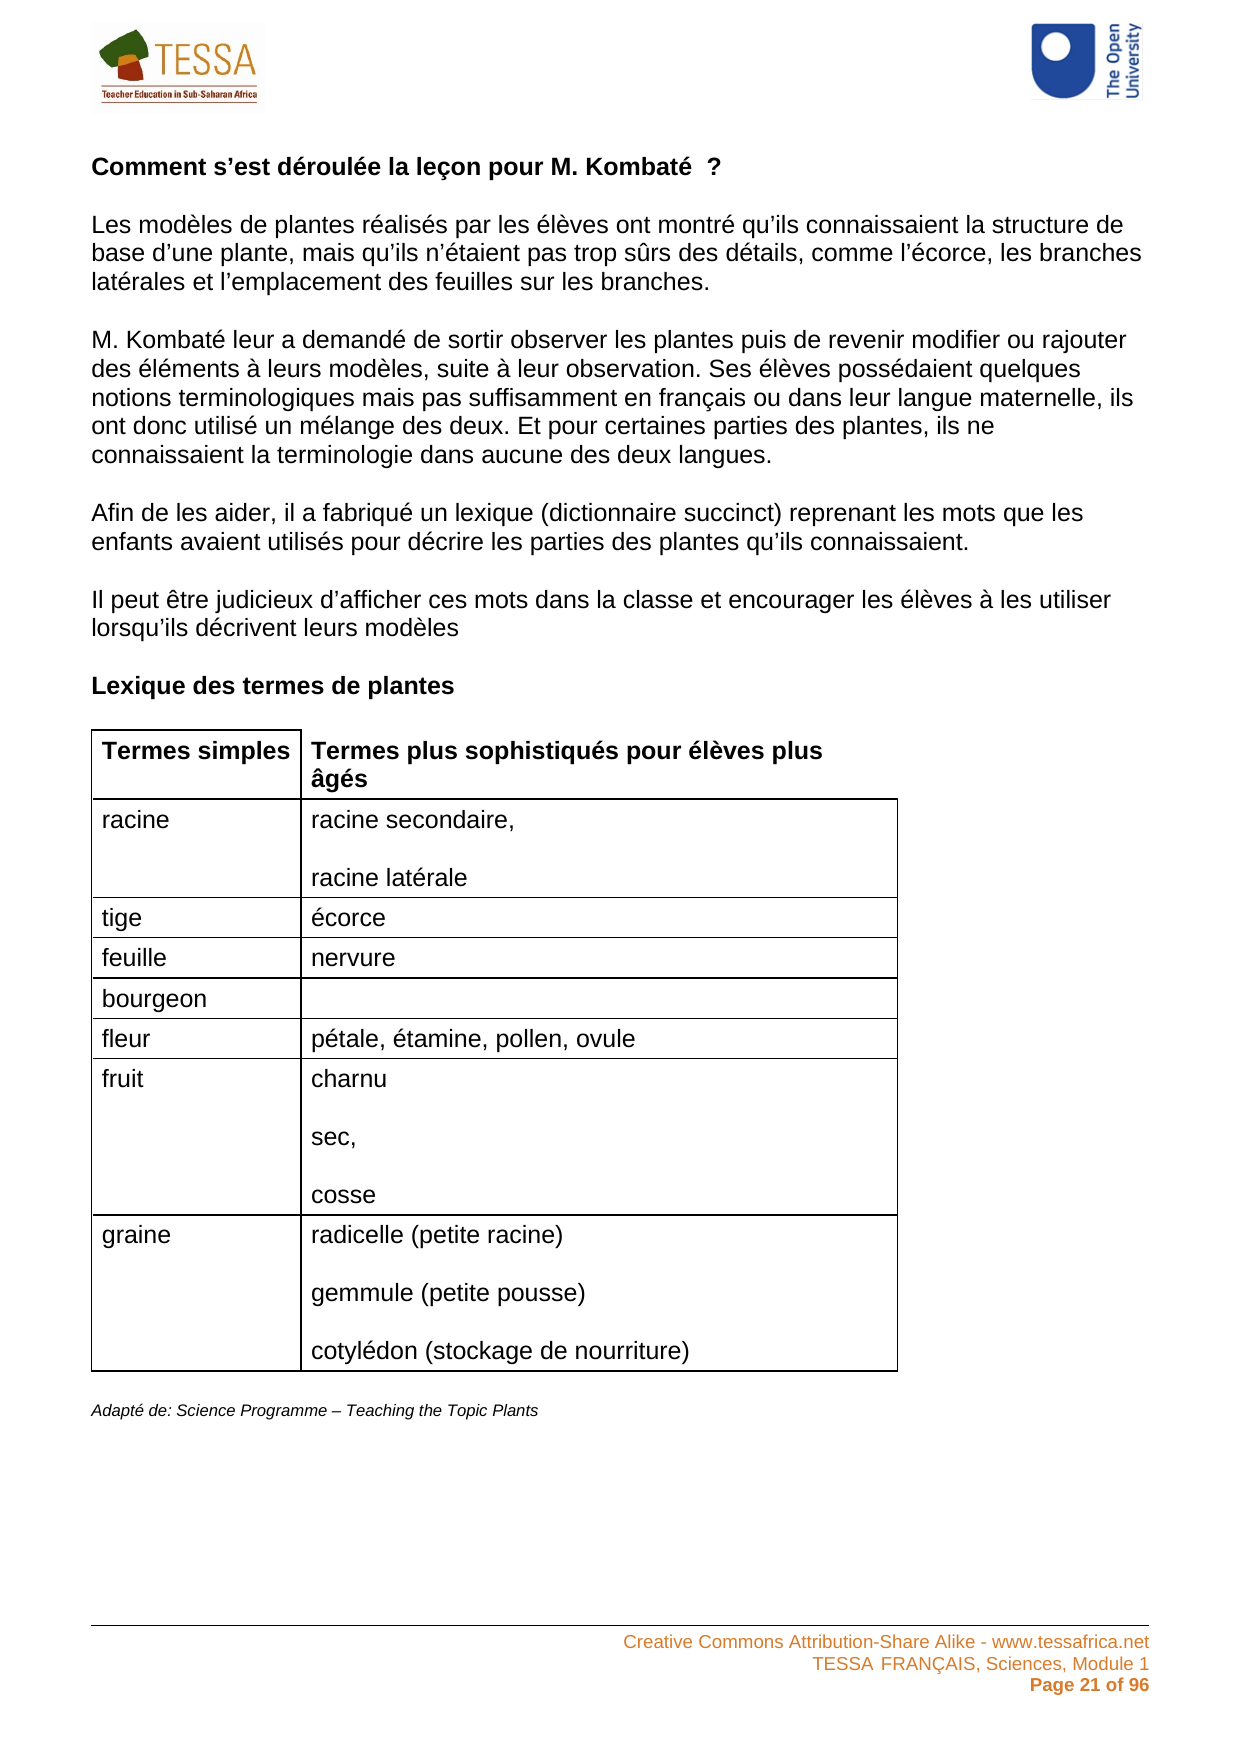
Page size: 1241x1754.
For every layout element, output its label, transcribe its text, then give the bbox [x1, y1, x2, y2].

table_cell radicelle (petite racine) gemmule (petite pousse) cotylédon (stockage de nourriture) [302, 1216, 897, 1370]
table_cell graine [92, 1215, 300, 1370]
text Il peut être judicieux d’afficher ces mots dans la classe et encourager les élèves à les utiliser lorsqu’ils décrivent leurs modèles [91, 584, 1149, 642]
table_cell tige [92, 898, 300, 937]
table_cell racine [92, 799, 300, 896]
table_cell charnu sec, cosse [302, 1059, 897, 1214]
table_cell feuille [92, 938, 300, 977]
table_cell fruit [92, 1059, 300, 1214]
text Adapté de: Science Programme – Teaching the Topic Plants [91, 1401, 1149, 1420]
text Lexique des termes de plantes [91, 671, 1149, 700]
table_cell racine secondaire, racine latérale [302, 800, 897, 896]
table_header Termes plus sophistiqués pour élèves plus âgés [302, 729, 897, 798]
text M. Kombaté leur a demandé de sortir observer les plantes puis de revenir modifier ou rajouter des éléments à leurs modèles, suite à leur observation. Ses élèves possédaient quelques notions terminologiques mais pas suffisamment en français ou dans leur langue maternelle, ils ont donc utilisé un mélange des deux. Et pour certaines parties des plantes, ils ne connaissaient la terminologie dans aucune des deux langues. [91, 325, 1149, 469]
table_cell écorce [302, 898, 897, 937]
table_cell pétale, étamine, pollen, ovule [302, 1019, 897, 1058]
text Comment s’est déroulée la leçon pour M. Kombaté ? [91, 152, 1149, 180]
table_cell [302, 979, 897, 1017]
table_header Termes simples [92, 731, 300, 798]
picture [1031, 22, 1144, 101]
table_cell bourgeon [92, 978, 300, 1017]
text Les modèles de plantes réalisés par les élèves ont montré qu’ils connaissaient la structure de base d’une plante, mais qu’ils n’étaient pas trop sûrs des détails, comme l’écorce, les branches latérales et l’emplacement des feuilles sur les branches. [91, 209, 1149, 296]
text Afin de les aider, il a fabriqué un lexique (dictionnaire succinct) reprenant les mots que les enfants avaient utilisés pour décrire les parties des plantes qu’ils connaissaient. [91, 498, 1149, 555]
table_cell fleur [92, 1019, 300, 1058]
picture [91, 22, 266, 114]
table_cell nervure [302, 938, 897, 977]
